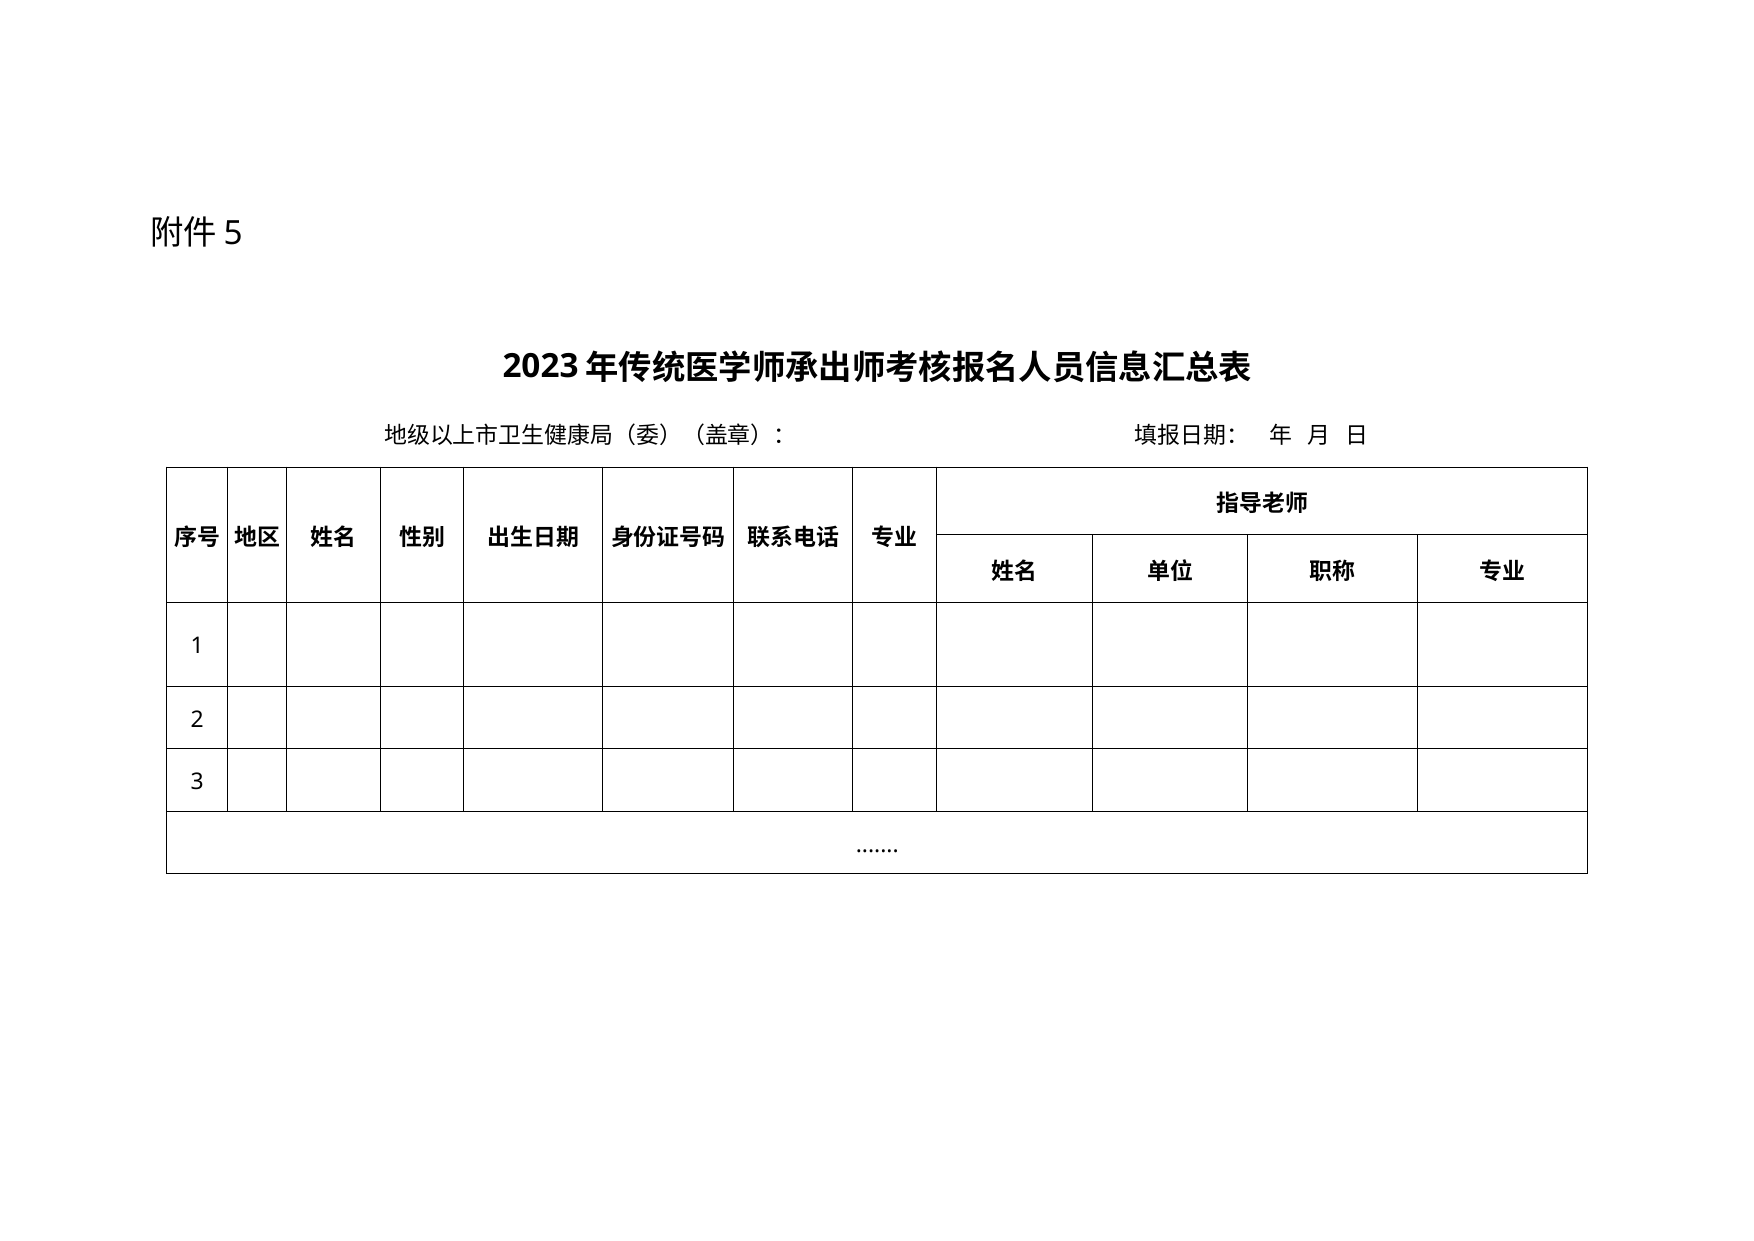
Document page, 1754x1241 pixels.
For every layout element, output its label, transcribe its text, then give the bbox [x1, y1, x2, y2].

table_cell [1248, 687, 1417, 748]
table_cell [937, 749, 1092, 811]
table_header 2023年传统医学师承出师考核报名人员信息汇总表 [167, 328, 1587, 400]
table_cell [853, 687, 936, 748]
table_cell [603, 749, 733, 811]
table_cell 身份证号码 [603, 468, 733, 602]
table_cell [381, 749, 463, 811]
text 附件5 [150, 198, 1604, 263]
table_cell [734, 749, 852, 811]
table_cell [1248, 603, 1417, 686]
table_cell [287, 749, 380, 811]
table_cell 序号 [167, 468, 227, 602]
table_cell [1418, 687, 1587, 748]
table_cell [603, 603, 733, 686]
table_cell [464, 687, 602, 748]
table_cell [464, 603, 602, 686]
table_cell [381, 687, 463, 748]
table_cell 联系电话 [734, 468, 852, 602]
table_cell 职称 [1248, 535, 1417, 602]
table_cell [603, 687, 733, 748]
table_cell [853, 603, 936, 686]
table_cell [287, 603, 380, 686]
table_cell [1093, 603, 1247, 686]
table_cell [228, 749, 286, 811]
table_cell 单位 [1093, 535, 1247, 602]
table_cell 地区 [228, 468, 286, 602]
table_cell [853, 749, 936, 811]
table_cell [287, 687, 380, 748]
table_cell [1093, 687, 1247, 748]
table_cell 专业 [1418, 535, 1587, 602]
table_cell 1 [167, 603, 227, 686]
table_cell [464, 749, 602, 811]
table_cell 姓名 [287, 468, 380, 602]
table_cell [228, 603, 286, 686]
table_cell 专业 [853, 468, 936, 602]
table_cell [734, 687, 852, 748]
table_cell [734, 603, 852, 686]
table_cell 3 [167, 749, 227, 811]
table_cell 指导老师 [937, 468, 1587, 534]
table_cell 地级以上市卫生健康局（委）（盖章）： 填报日期： 年 月 日 [167, 400, 1587, 467]
table_cell [937, 687, 1092, 748]
table_cell 姓名 [937, 535, 1092, 602]
table_cell 2 [167, 687, 227, 748]
table_cell 出生日期 [464, 468, 602, 602]
table_cell [228, 687, 286, 748]
table_cell [1093, 749, 1247, 811]
table_cell [1418, 603, 1587, 686]
table_cell [1248, 749, 1417, 811]
table_cell [1418, 749, 1587, 811]
table_cell ....... [167, 812, 1587, 873]
table_cell [381, 603, 463, 686]
table_cell 性别 [381, 468, 463, 602]
table_cell [937, 603, 1092, 686]
